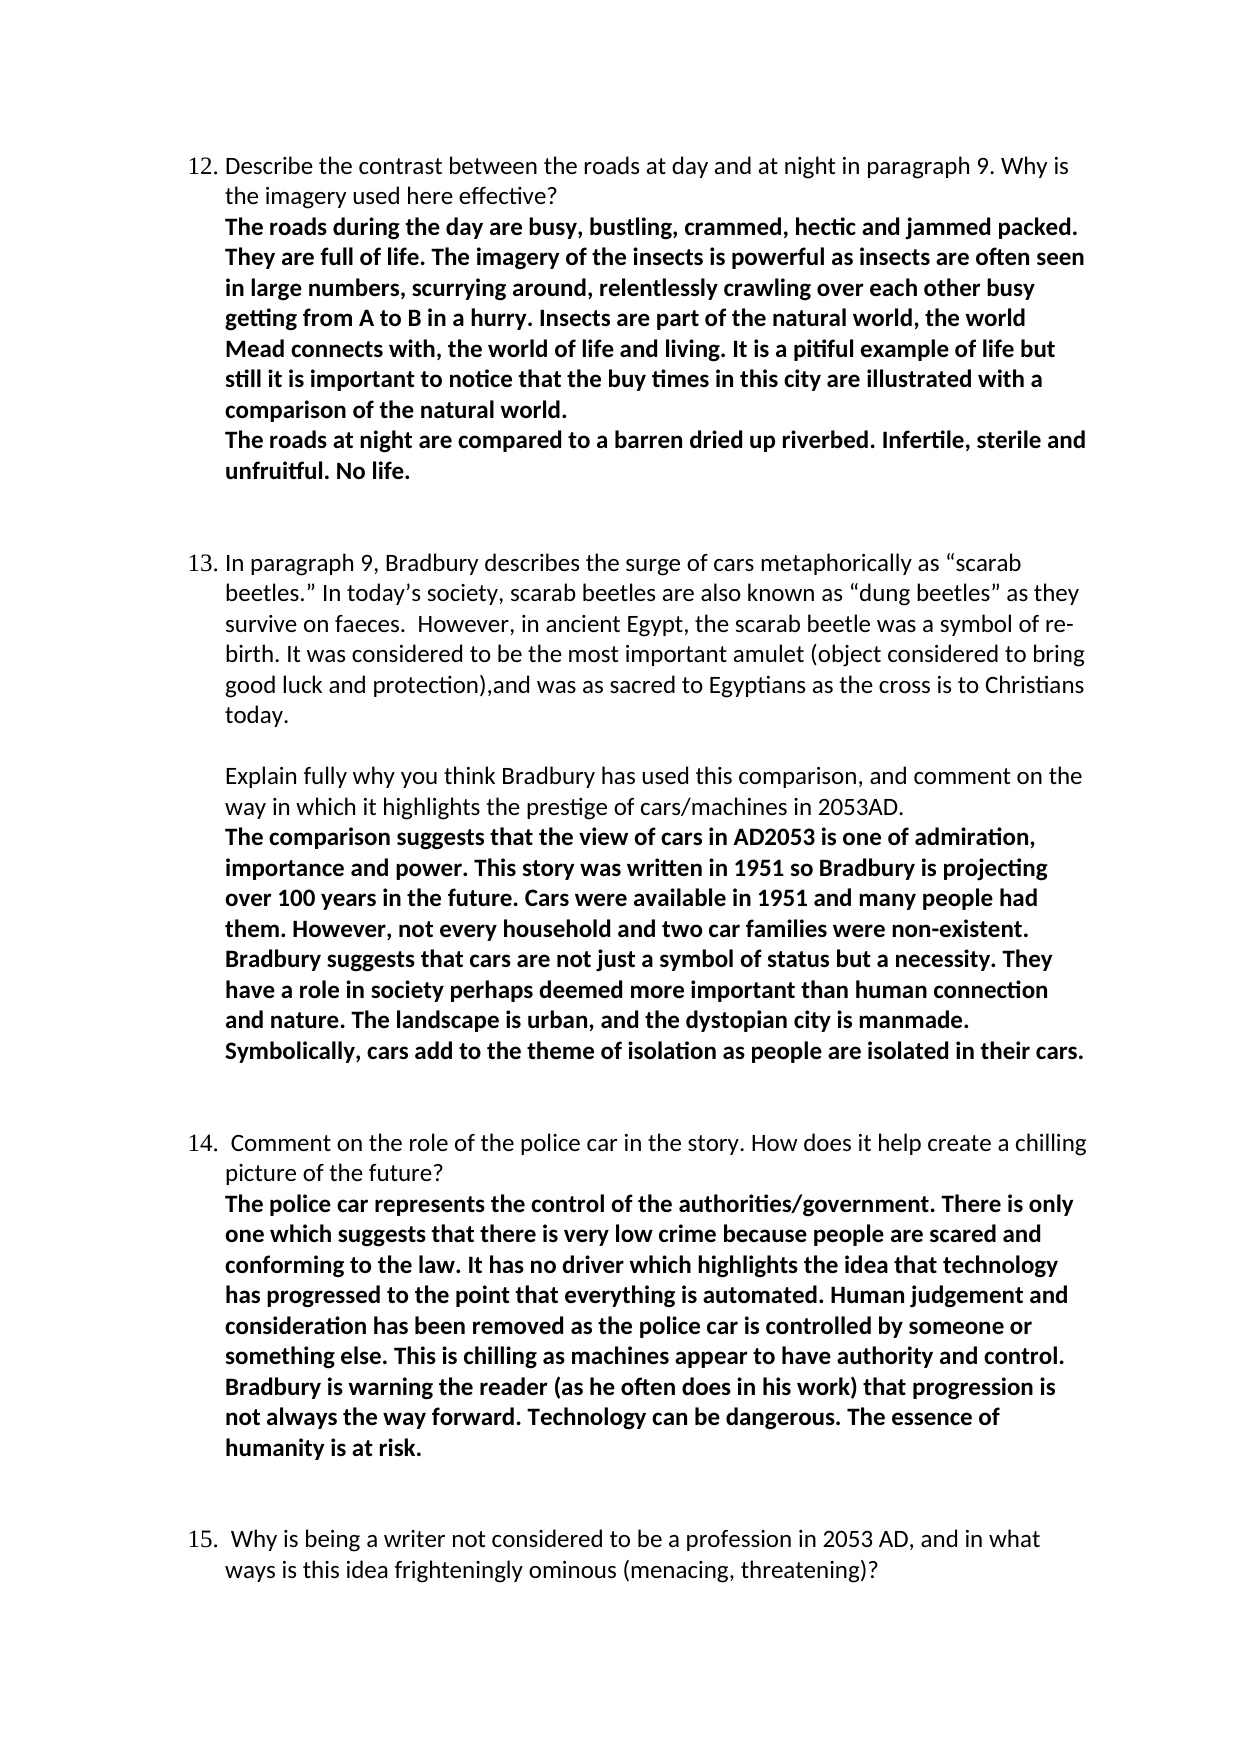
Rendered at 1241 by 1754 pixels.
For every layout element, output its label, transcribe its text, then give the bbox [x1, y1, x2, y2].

text Explain fully why you think Bradbury has used this comparison, and comment on the way in which it highlights the prestige of cars/machines in 2053AD. [225, 760, 1090, 821]
list Describe the contrast between the roads at day and at night in paragraph 9. Why is the imagery used here effective? [187, 150, 1090, 211]
text The roads during the day are busy, bustling, crammed, hectic and jammed packed. They are full of life. The imagery of the insects is powerful as insects are often seen in large numbers, scurrying around, relentlessly crawling over each other busy getting from A to B in a hurry. Insects are part of the natural world, the world Mead connects with, the world of life and living. It is a pitiful example of life but still it is important to notice that the buy times in this city are illustrated with a comparison of the natural world. [225, 211, 1090, 425]
list Why is being a writer not considered to be a profession in 2053 AD, and in what ways is this idea frighteningly ominous (menacing, threatening)? [187, 1523, 1090, 1584]
text The comparison suggests that the view of cars in AD2053 is one of admiration, importance and power. This story was written in 1951 so Bradbury is projecting over 100 years in the future. Cars were available in 1951 and many people had them. However, not every household and two car families were non-existent. Bradbury suggests that cars are not just a symbol of status but a necessity. They have a role in society perhaps deemed more important than human connection and nature. The landscape is urban, and the dystopian city is manmade. Symbolically, cars add to the theme of isolation as people are isolated in their cars. [225, 821, 1090, 1066]
list In paragraph 9, Bradbury describes the surge of cars metaphorically as “scarab beetles.” In today’s society, scarab beetles are also known as “dung beetles” as they survive on faeces. However, in ancient Egypt, the scarab beetle was a symbol of re-birth. It was considered to be the most important amulet (object considered to bring good luck and protection),and was as sacred to Egyptians as the cross is to Christians today. [187, 547, 1090, 730]
text The roads at night are compared to a barren dried up riverbed. Infertile, sterile and unfruitful. No life. [225, 425, 1090, 486]
list Comment on the role of the police car in the story. How does it help create a chilling picture of the future? [187, 1127, 1090, 1188]
text The police car represents the control of the authorities/government. There is only one which suggests that there is very low crime because people are scared and conforming to the law. It has no driver which highlights the idea that technology has progressed to the point that everything is automated. Human judgement and consideration has been removed as the police car is controlled by someone or something else. This is chilling as machines appear to have authority and control. Bradbury is warning the reader (as he often does in his work) that progression is not always the way forward. Technology can be dangerous. The essence of humanity is at risk. [225, 1188, 1090, 1462]
